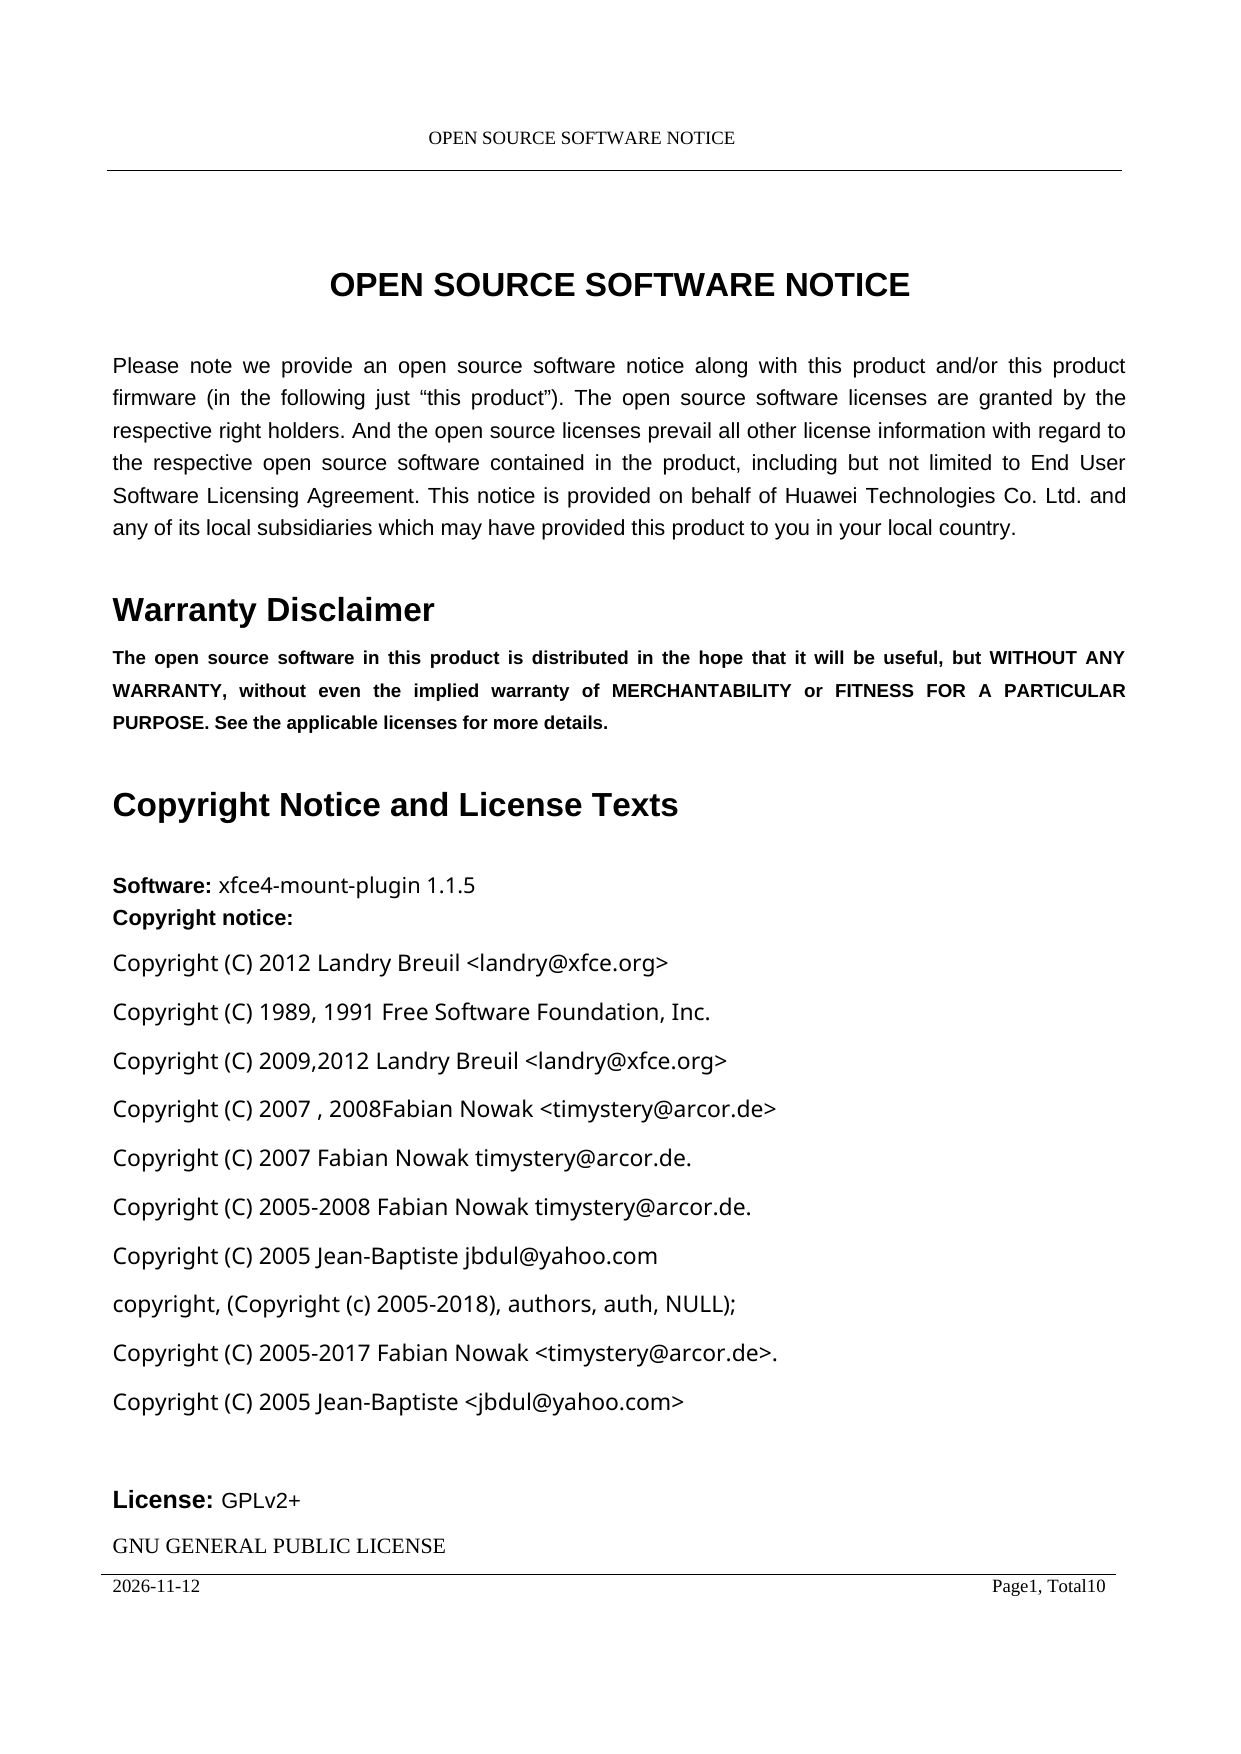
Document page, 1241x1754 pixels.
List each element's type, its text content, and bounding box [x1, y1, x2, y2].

text License: GPLv2+ [112, 1483, 1128, 1515]
text Warranty Disclaimer [112, 576, 1128, 641]
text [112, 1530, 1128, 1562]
text Please note we provide an open source software notice along with this product and/or this product firmware (in the following just “this product”). The open source software licenses are granted by the respective right holders. And the open source licenses prevail all other license information with regard to the respective open source software contained in the product, including but not limited to End User Software Licensing Agreement. This notice is provided on behalf of Huawei Technologies Co. Ltd. and any of its local subsidiaries which may have provided this product to you in your local country. [112, 349, 1128, 544]
text Software: xfce4-mount-plugin 1.1.5 [112, 869, 1128, 901]
text Copyright (C) 2012 Landry Breuil <landry@xfce.org> Copyright (C) 1989, 1991 Free Software Foundation, Inc. Copyright (C) 2009,2012 Landry Breuil <landry@xfce.org> Copyright (C) 2007 , 2008Fabian Nowak <timystery@arcor.de> Copyright (C) 2007 Fabian Nowak timystery@arcor.de. Copyright (C) 2005-2008 Fabian Nowak timystery@arcor.de. Copyright (C) 2005 Jean-Baptiste jbdul@yahoo.com copyright, (Copyright (c) 2005-2018), authors, auth, NULL); Copyright (C) 2005-2017 Fabian Nowak <timystery@arcor.de>. Copyright (C) 2005 Jean-Baptiste <jbdul@yahoo.com> [112, 947, 1128, 1467]
text Copyright notice: [112, 901, 1128, 934]
text OPEN SOURCE SOFTWARE NOTICE [112, 251, 1128, 316]
text The open source software in this product is distributed in the hope that it will be useful, but WITHOUT ANY WARRANTY, without even the implied warranty of MERCHANTABILITY or FITNESS FOR A PARTICULAR PURPOSE. See the applicable licenses for more details. [112, 641, 1128, 739]
text Copyright Notice and License Texts [112, 771, 1128, 836]
